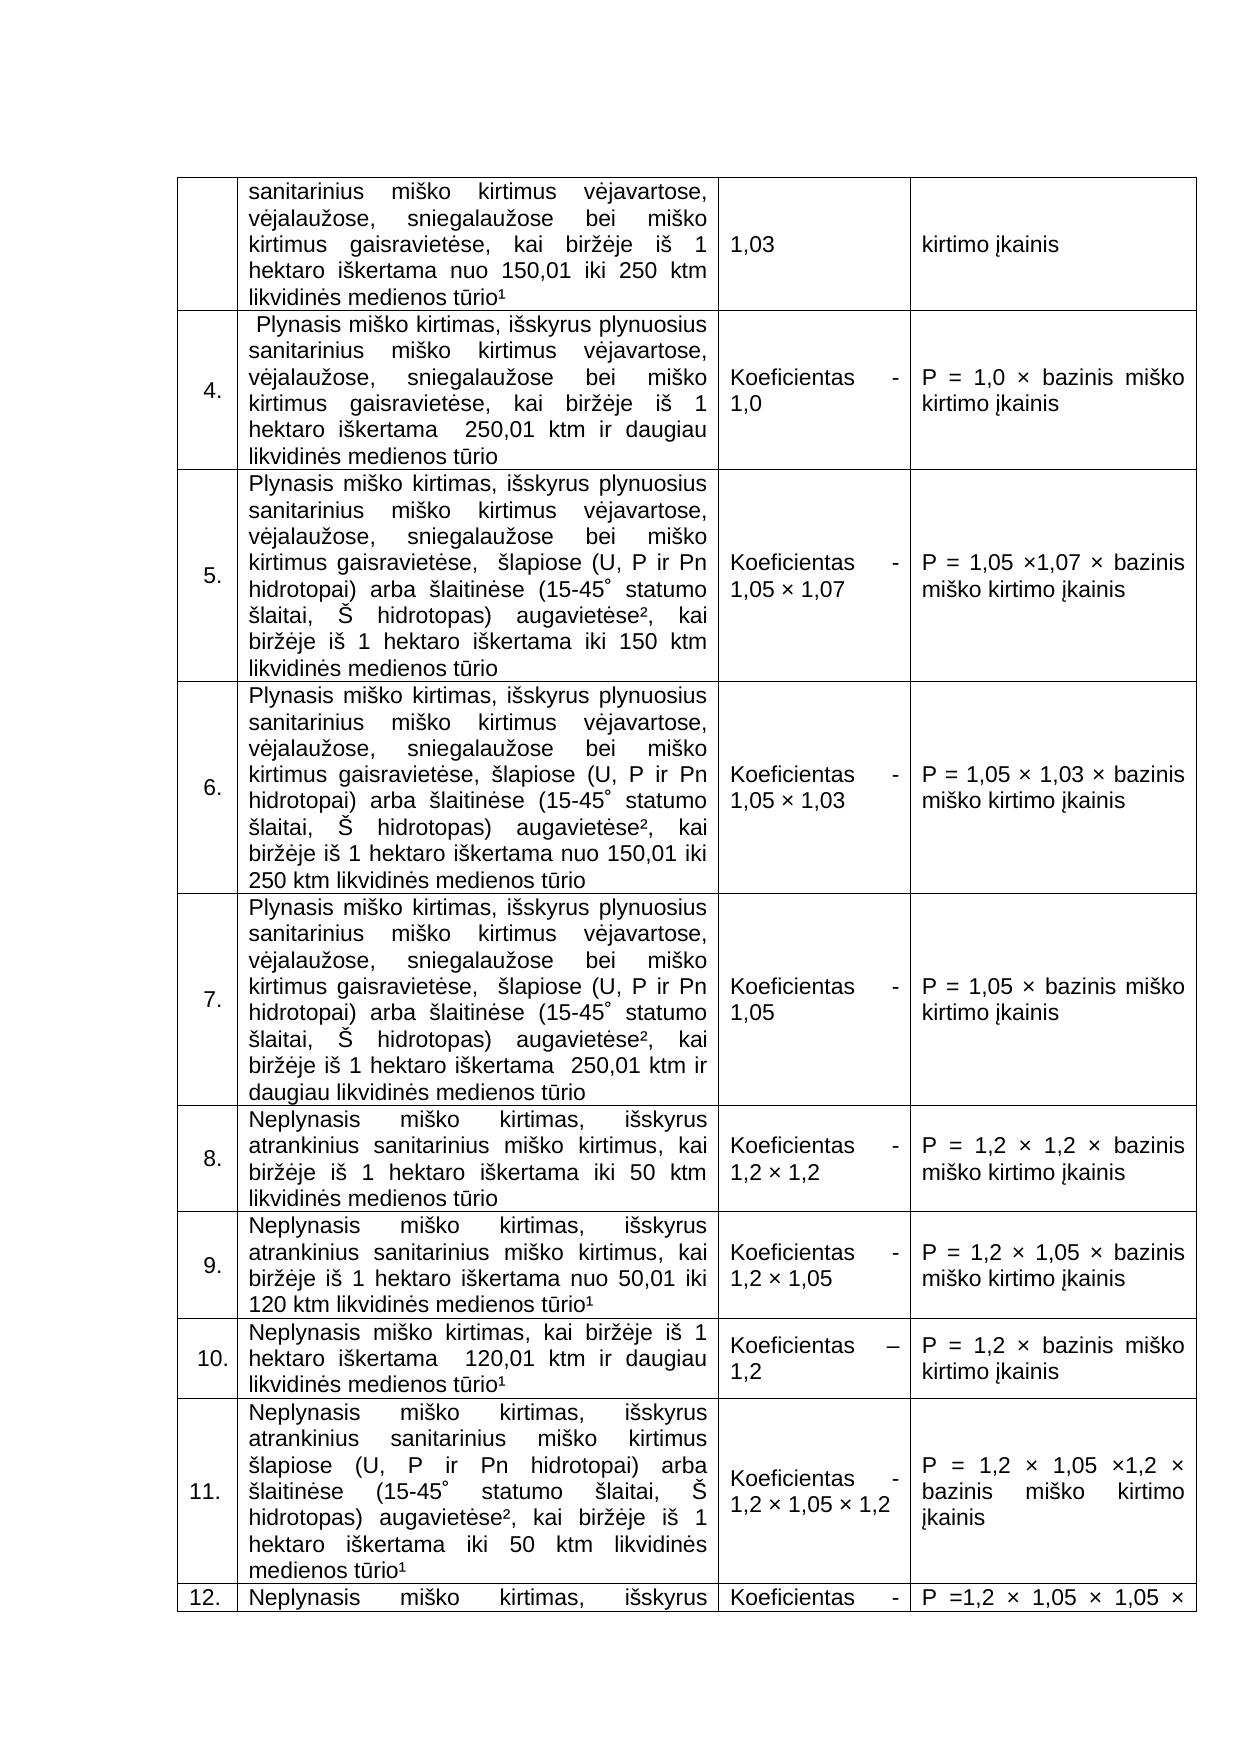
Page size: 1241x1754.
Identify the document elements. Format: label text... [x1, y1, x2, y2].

table_cell Neplynasis miško kirtimas, išskyrus atrankinius sanitarinius miško kirtimus šlapiose (U, P ir Pn hidrotopai) arba šlaitinėse (15-45˚ statumo šlaitai, Š hidrotopas) augavietėse², kai biržėje iš 1 hektaro iškertama iki 50 ktm likvidinės medienos tūrio¹ [238, 1399, 718, 1583]
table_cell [911, 1584, 1196, 1611]
table_cell Plynasis miško kirtimas, išskyrus plynuosius sanitarinius miško kirtimus vėjavartose, vėjalaužose, sniegalaužose bei miško kirtimus gaisravietėse, šlapiose (U, P ir Pn hidrotopai) arba šlaitinėse (15-45˚ statumo šlaitai, Š hidrotopas) augavietėse², kai biržėje iš 1 hektaro iškertama nuo 150,01 iki 250 ktm likvidinės medienos tūrio [238, 682, 718, 893]
table_cell Koeficientas -1,0 [719, 311, 910, 469]
table_cell P = 1,05 ×1,07 × bazinis miško kirtimo įkainis [911, 470, 1196, 681]
table_cell 7. [178, 894, 237, 1105]
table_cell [719, 1584, 910, 1611]
table_cell 11. [178, 1399, 237, 1583]
table_cell Koeficientas -1,03 [719, 178, 910, 310]
table_cell P = 1,2 × 1,05 × bazinis miško kirtimo įkainis [911, 1212, 1196, 1318]
table_cell Neplynasis miško kirtimas, išskyrus atrankinius sanitarinius miško kirtimus, kai biržėje iš 1 hektaro iškertama iki 50 ktm likvidinės medienos tūrio [238, 1106, 718, 1211]
table_cell 9. [178, 1212, 237, 1318]
table_cell Plynasis miško kirtimas, išskyrus plynuosius sanitarinius miško kirtimus vėjavartose, vėjalaužose, sniegalaužose bei miško kirtimus gaisravietėse, šlapiose (U, P ir Pn hidrotopai) arba šlaitinėse (15-45˚ statumo šlaitai, Š hidrotopas) augavietėse², kai biržėje iš 1 hektaro iškertama iki 150 ktm likvidinės medienos tūrio [238, 470, 718, 681]
table_cell Plynasis miško kirtimas, išskyrus plynuosius sanitarinius miško kirtimus vėjavartose, vėjalaužose, sniegalaužose bei miško kirtimus gaisravietėse, šlapiose (U, P ir Pn hidrotopai) arba šlaitinėse (15-45˚ statumo šlaitai, Š hidrotopas) augavietėse², kai biržėje iš 1 hektaro iškertama 250,01 ktm ir daugiau likvidinės medienos tūrio [238, 894, 718, 1105]
table_cell 5. [178, 470, 237, 681]
table_cell Koeficientas -1,05 × 1,03 [719, 682, 910, 893]
table_cell P = 1,2 × bazinis miško kirtimo įkainis [911, 1319, 1196, 1398]
table_cell 4. [178, 311, 237, 469]
table_cell P = 1,0 × bazinis miško kirtimo įkainis [911, 311, 1196, 469]
table_cell 3. [178, 178, 237, 310]
table_cell 10. [178, 1319, 237, 1398]
table_cell Koeficientas -1,2 × 1,05 × 1,2 [719, 1399, 910, 1583]
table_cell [911, 178, 1196, 310]
table_cell P = 1,05 × bazinis miško kirtimo įkainis [911, 894, 1196, 1105]
table_cell 8. [178, 1106, 237, 1211]
table_cell P = 1,05 × 1,03 × bazinis miško kirtimo įkainis [911, 682, 1196, 893]
table_cell Neplynasis miško kirtimas, išskyrus atrankinius sanitarinius miško kirtimus, kai biržėje iš 1 hektaro iškertama nuo 50,01 iki 120 ktm likvidinės medienos tūrio¹ [238, 1212, 718, 1318]
table_cell Koeficientas -1,2 × 1,2 [719, 1106, 910, 1211]
table_cell 6. [178, 682, 237, 893]
table_cell Koeficientas -1,05 [719, 894, 910, 1105]
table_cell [238, 178, 718, 310]
table_cell P = 1,2 × 1,05 ×1,2 × bazinis miško kirtimo įkainis [911, 1399, 1196, 1583]
table_cell Plynasis miško kirtimas, išskyrus plynuosius sanitarinius miško kirtimus vėjavartose, vėjalaužose, sniegalaužose bei miško kirtimus gaisravietėse, kai biržėje iš 1 hektaro iškertama 250,01 ktm ir daugiau likvidinės medienos tūrio [238, 311, 718, 469]
table_cell P = 1,2 × 1,2 × bazinis miško kirtimo įkainis [911, 1106, 1196, 1211]
table_cell 12. [178, 1584, 237, 1611]
table_cell Koeficientas – 1,2 [719, 1319, 910, 1398]
table_cell Neplynasis miško kirtimas, kai biržėje iš 1 hektaro iškertama 120,01 ktm ir daugiau likvidinės medienos tūrio¹ [238, 1319, 718, 1398]
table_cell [238, 1584, 718, 1611]
table_cell Koeficientas - 1,2 × 1,05 [719, 1212, 910, 1318]
table_cell Koeficientas -1,05 × 1,07 [719, 470, 910, 681]
